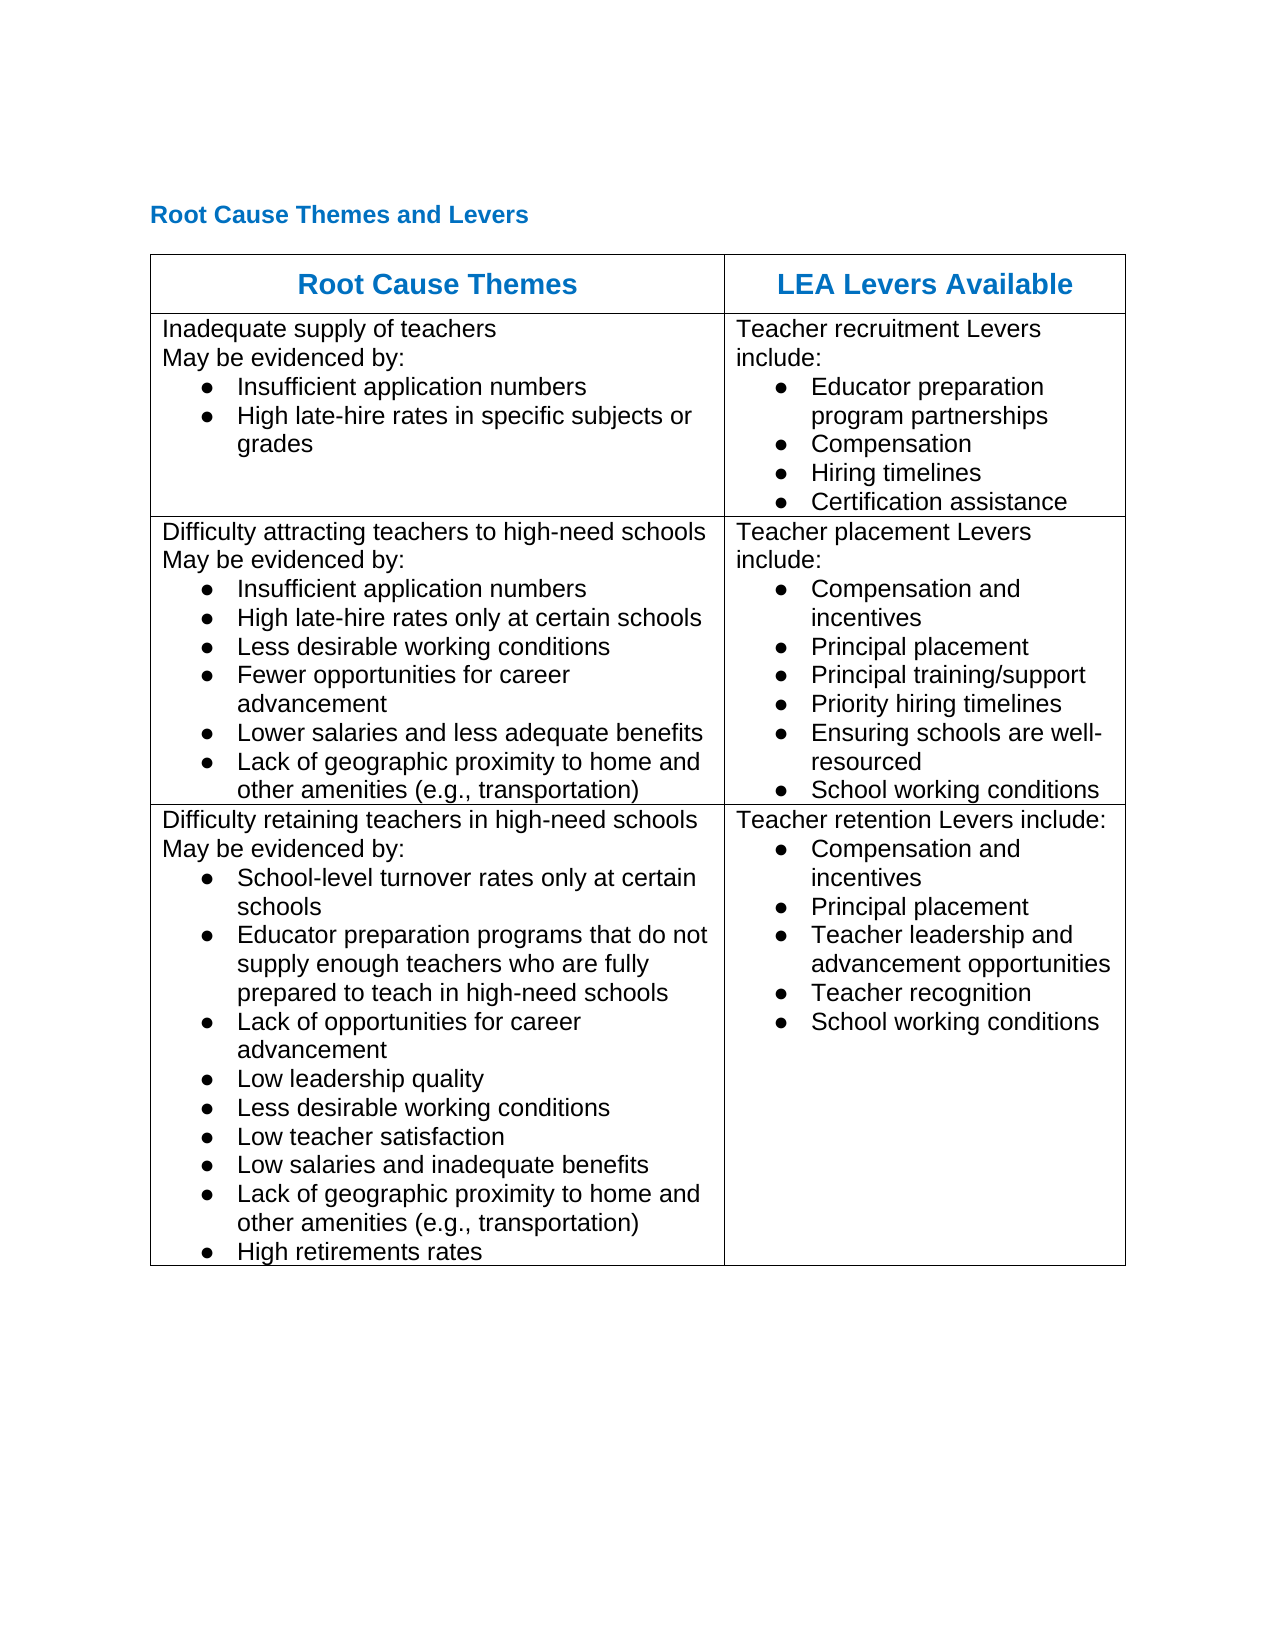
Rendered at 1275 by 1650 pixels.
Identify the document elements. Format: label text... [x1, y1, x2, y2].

table_header Root Cause Themes [151, 255, 724, 313]
table_cell Teacher retention Levers include: Compensation and incentives Principal placement Teacher leadership and advancement opportunities Teacher recognition School working conditions [725, 805, 1125, 1265]
table_cell Teacher recruitment Levers include: Educator preparation program partnerships Compensation Hiring timelines Certification assistance [725, 314, 1125, 516]
table_header LEA Levers Available [725, 255, 1125, 313]
table_cell Difficulty attracting teachers to high-need schools May be evidenced by: Insufficient application numbers High late-hire rates only at certain schools Less desirable working conditions Fewer opportunities for career advancement Lower salaries and less adequate benefits Lack of geographic proximity to home and other amenities (e.g., transportation) [151, 517, 724, 804]
table_cell Difficulty retaining teachers in high-need schools May be evidenced by: School-level turnover rates only at certain schools Educator preparation programs that do not supply enough teachers who are fully prepared to teach in high-need schools Lack of opportunities for career advancement Low leadership quality Less desirable working conditions Low teacher satisfaction Low salaries and inadequate benefits Lack of geographic proximity to home and other amenities (e.g., transportation) High retirements rates [151, 805, 724, 1265]
subtitle Root Cause Themes and Levers [150, 200, 1125, 229]
table_cell Teacher placement Levers include: Compensation and incentives Principal placement Principal training/support Priority hiring timelines Ensuring schools are well-resourced School working conditions [725, 517, 1125, 804]
table_cell Inadequate supply of teachers May be evidenced by: Insufficient application numbers High late-hire rates in specific subjects or grades [151, 314, 724, 516]
